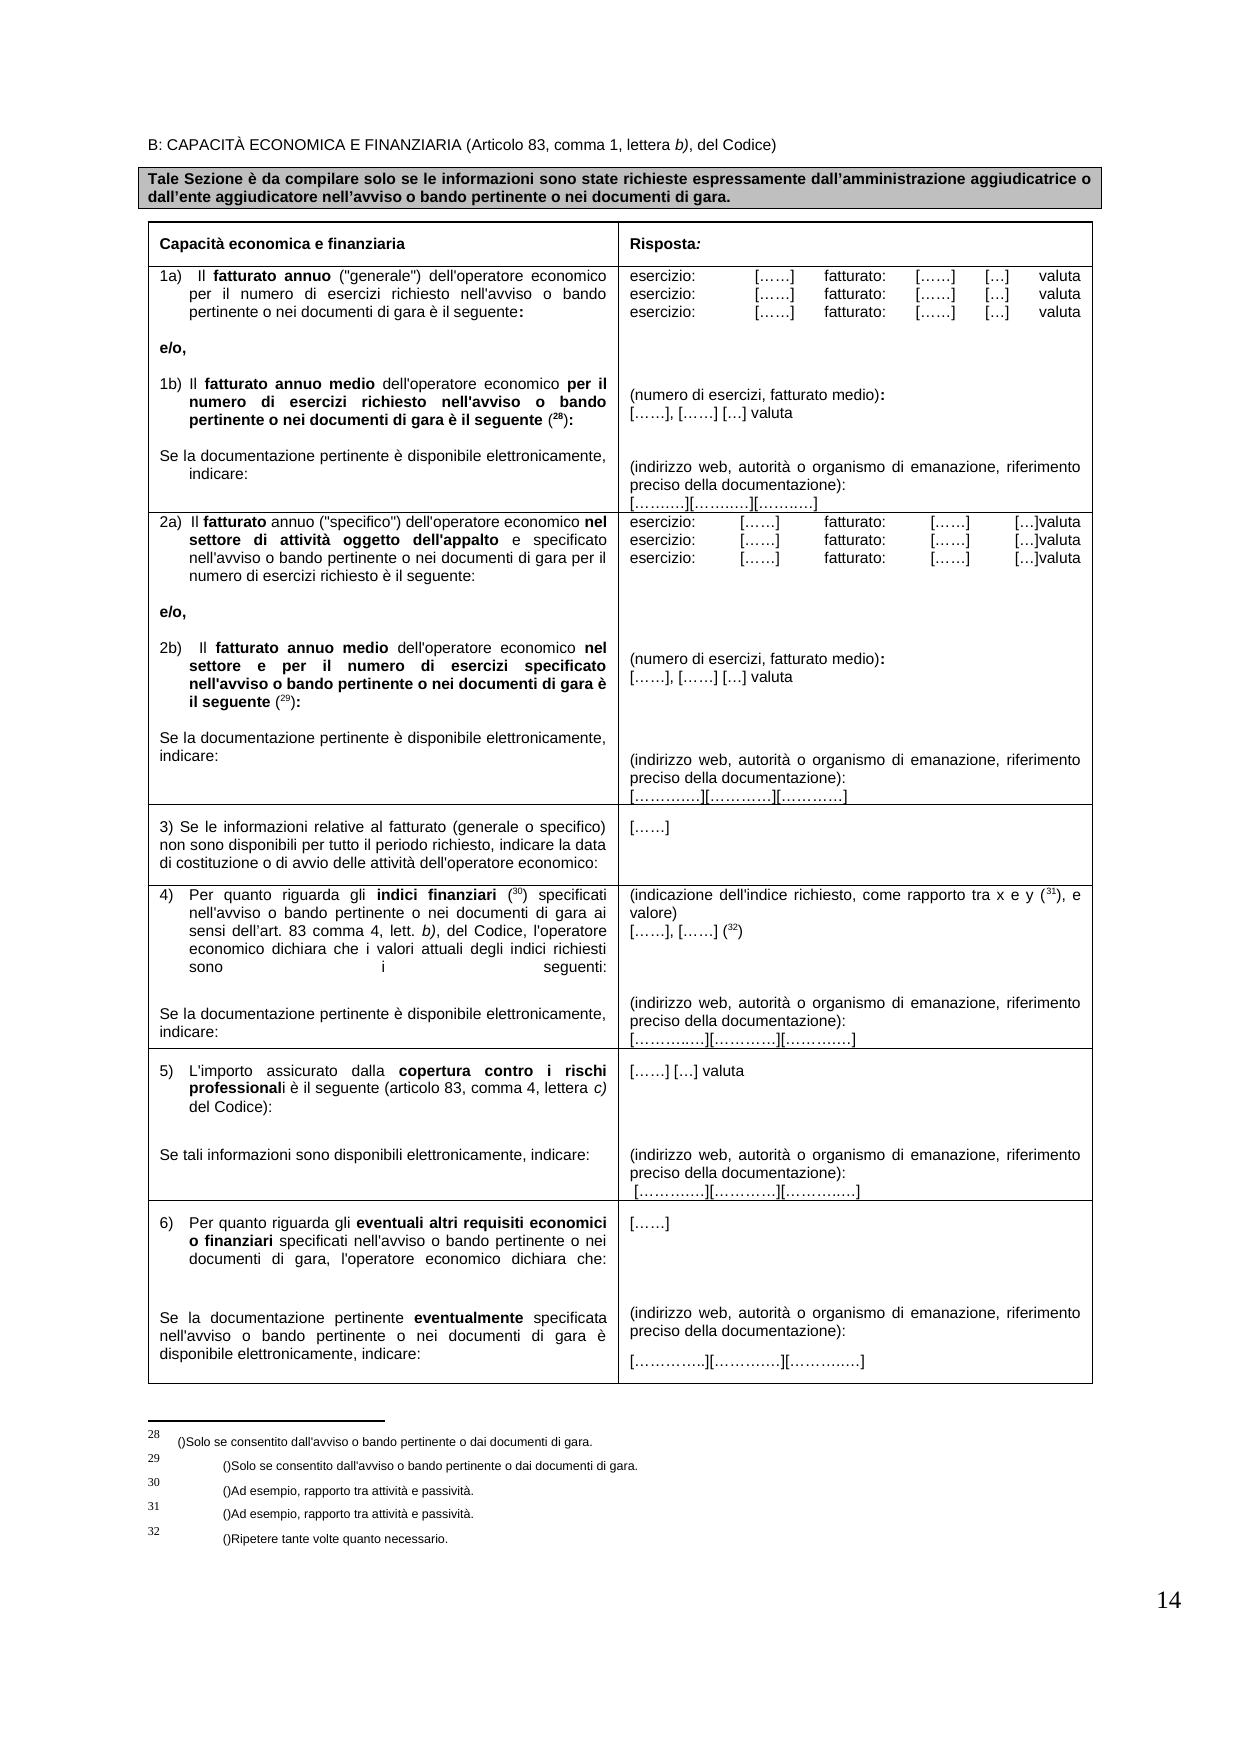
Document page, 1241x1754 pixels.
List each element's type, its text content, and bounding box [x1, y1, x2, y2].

table_cell Per quanto riguarda gli eventuali altri requisiti economici o finanziari specificati nell'avviso o bando pertinente o nei documenti di gara, l'operatore economico dichiara che: Se la documentazione pertinente eventualmente specificata nell'avviso o bando pertinente o nei documenti di gara è disponibile elettronicamente, indicare: [149, 1201, 618, 1383]
title B: Capacità economica e finanziaria (Articolo 83, comma 1, lettera b), del Codice) [148, 136, 1093, 154]
table_cell 1a) Il fatturato annuo ("generale") dell'operatore economico per il numero di esercizi richiesto nell'avviso o bando pertinente o nei documenti di gara è il seguente: e/o, 1b) Il fatturato annuo medio dell'operatore economico per il numero di esercizi richiesto nell'avviso o bando pertinente o nei documenti di gara è il seguente (): Se la documentazione pertinente è disponibile elettronicamente, indicare: [149, 267, 618, 512]
table_cell esercizio: [……] fatturato: [……] […]valuta esercizio: [……] fatturato: [……] […]valuta esercizio: [……] fatturato: [……] […]valuta (numero di esercizi, fatturato medio): [……], [……] […] valuta (indirizzo web, autorità o organismo di emanazione, riferimento preciso della documentazione): [……….…][…………][…………] [619, 513, 1092, 804]
table_cell esercizio: [……] fatturato: [……] […] valuta esercizio: [……] fatturato: [……] […] valuta esercizio: [……] fatturato: [……] […] valuta (numero di esercizi, fatturato medio): [……], [……] […] valuta (indirizzo web, autorità o organismo di emanazione, riferimento preciso della documentazione): […….…][……..…][……..…] [619, 267, 1092, 512]
text Tale Sezione è da compilare solo se le informazioni sono state richieste espressamente dall’amministrazione aggiudicatrice o dall’ente aggiudicatore nell’avviso o bando pertinente o nei documenti di gara. [139, 168, 1101, 208]
table_cell Per quanto riguarda gli indici finanziari () specificati nell'avviso o bando pertinente o nei documenti di gara ai sensi dell’art. 83 comma 4, lett. b), del Codice, l'operatore economico dichiara che i valori attuali degli indici richiesti sono i seguenti: Se la documentazione pertinente è disponibile elettronicamente, indicare: [149, 886, 618, 1048]
table_cell L'importo assicurato dalla copertura contro i rischi professionali è il seguente (articolo 83, comma 4, lettera c) del Codice): Se tali informazioni sono disponibili elettronicamente, indicare: [149, 1049, 618, 1200]
table_cell [……] […] valuta (indirizzo web, autorità o organismo di emanazione, riferimento preciso della documentazione): [……….…][…………][………..…] [619, 1049, 1092, 1200]
table_header Capacità economica e finanziaria [149, 223, 618, 266]
table_cell [……] [619, 805, 1092, 884]
table_cell 3) Se le informazioni relative al fatturato (generale o specifico) non sono disponibili per tutto il periodo richiesto, indicare la data di costituzione o di avvio delle attività dell'operatore economico: [149, 805, 618, 884]
table_cell (indicazione dell'indice richiesto, come rapporto tra x e y (), e valore) [……], [……] () (indirizzo web, autorità o organismo di emanazione, riferimento preciso della documentazione): [………..…][…………][……….…] [619, 886, 1092, 1048]
table_header Risposta: [619, 223, 1092, 266]
table_cell 2a) Il fatturato annuo ("specifico") dell'operatore economico nel settore di attività oggetto dell'appalto e specificato nell'avviso o bando pertinente o nei documenti di gara per il numero di esercizi richiesto è il seguente: e/o, 2b) Il fatturato annuo medio dell'operatore economico nel settore e per il numero di esercizi specificato nell'avviso o bando pertinente o nei documenti di gara è il seguente (): Se la documentazione pertinente è disponibile elettronicamente, indicare: [149, 513, 618, 804]
table_cell [……] (indirizzo web, autorità o organismo di emanazione, riferimento preciso della documentazione): […………..][……….…][………..…] [619, 1201, 1092, 1383]
